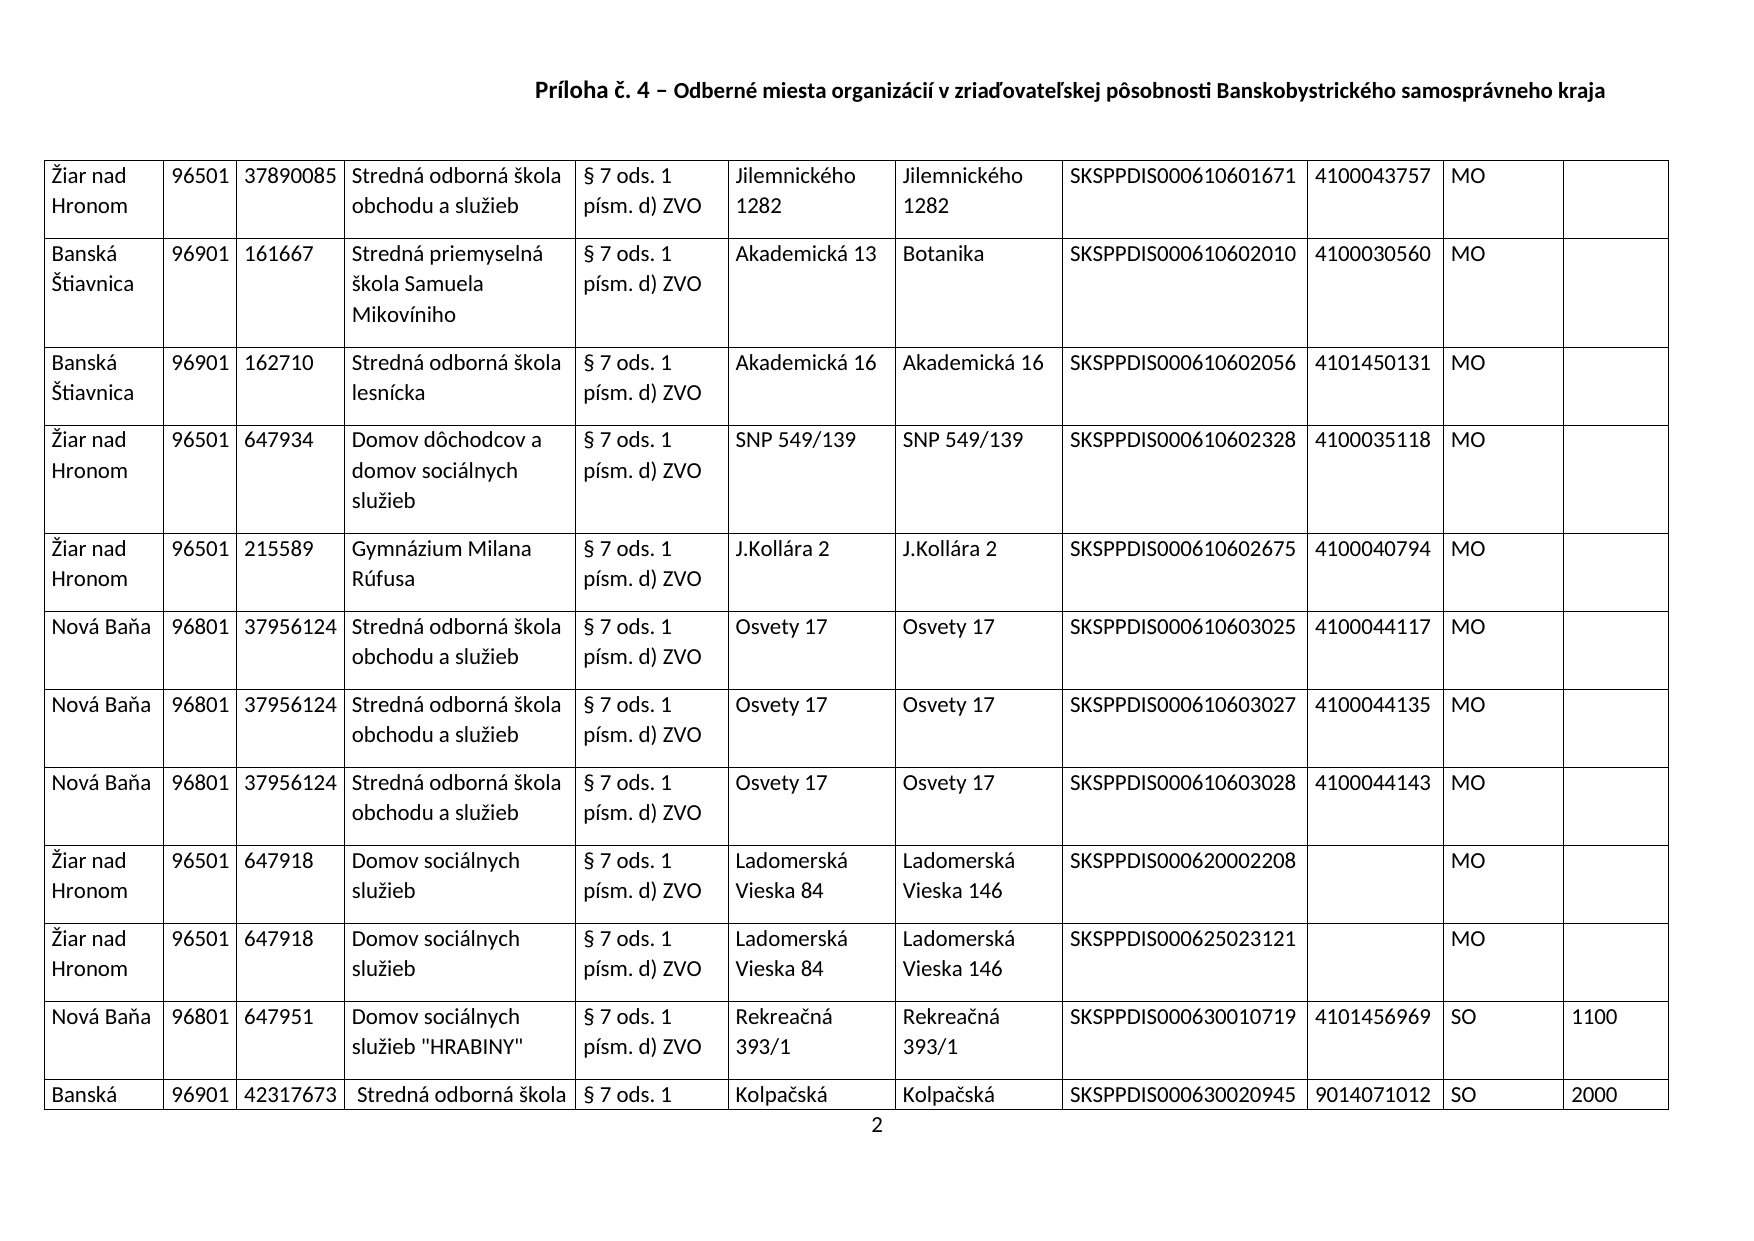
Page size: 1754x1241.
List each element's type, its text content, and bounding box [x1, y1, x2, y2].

table_cell 162710 [237, 348, 344, 424]
table_cell [1564, 426, 1668, 533]
table_cell Akademická 13 [729, 239, 895, 347]
table_cell Rekreačná 393/1 [896, 1002, 1062, 1079]
table_cell Žiar nad Hronom [45, 534, 163, 611]
table_cell Domov sociálnych služieb [345, 924, 575, 1001]
table_cell Nová Baňa [45, 612, 163, 689]
table_cell Akademická 16 [729, 348, 895, 424]
table_cell Jilemnického 1282 [729, 161, 895, 238]
table_cell Osvety 17 [896, 612, 1062, 689]
table_cell [1564, 348, 1668, 424]
table_cell § 7 ods. 1 písm. d) ZVO [576, 534, 728, 611]
table_cell 96801 [164, 1002, 236, 1079]
table_cell SNP 549/139 [896, 426, 1062, 533]
table_cell Ladomerská Vieska 146 [896, 924, 1062, 1001]
table_cell Žiar nad Hronom [45, 924, 163, 1001]
table_cell 647934 [237, 426, 344, 533]
table_cell SKSPPDIS000610602675 [1063, 534, 1307, 611]
table_cell 647918 [237, 924, 344, 1001]
table_cell [1564, 846, 1668, 923]
table_cell J.Kollára 2 [729, 534, 895, 611]
table_cell 1100 [1564, 1002, 1668, 1079]
table_cell Domov dôchodcov a domov sociálnych služieb [345, 426, 575, 533]
table_cell § 7 ods. 1 písm. d) ZVO [576, 690, 728, 767]
table_cell Ladomerská Vieska 84 [729, 924, 895, 1001]
table_cell SKSPPDIS000610602056 [1063, 348, 1307, 424]
table_cell Žiar nad Hronom [45, 161, 163, 238]
table_cell Ladomerská Vieska 146 [896, 846, 1062, 923]
table_cell Stredná priemyselná škola Samuela Mikovíniho [345, 239, 575, 347]
table_cell SO [1444, 1002, 1563, 1079]
table_cell 4100043757 [1308, 161, 1443, 238]
table_cell Nová Baňa [45, 1002, 163, 1079]
table_cell 96901 [164, 348, 236, 424]
table_cell SO [1444, 1080, 1563, 1109]
table_cell SKSPPDIS000630010719 [1063, 1002, 1307, 1079]
table_cell MO [1444, 348, 1563, 424]
table_cell 37956124 [237, 612, 344, 689]
table_cell Rekreačná 393/1 [729, 1002, 895, 1079]
table_cell SKSPPDIS000610601671 [1063, 161, 1307, 238]
table_cell Žiar nad Hronom [45, 846, 163, 923]
table_cell 37956124 [237, 768, 344, 845]
table_cell [1564, 924, 1668, 1001]
table_cell Jilemnického 1282 [896, 161, 1062, 238]
table_cell 96501 [164, 426, 236, 533]
table_cell SKSPPDIS000610603027 [1063, 690, 1307, 767]
table_cell [1564, 161, 1668, 238]
table_cell J.Kollára 2 [896, 534, 1062, 611]
table_cell § 7 ods. 1 písm. d) ZVO [576, 239, 728, 347]
table_cell SKSPPDIS000620002208 [1063, 846, 1307, 923]
table_cell SKSPPDIS000625023121 [1063, 924, 1307, 1001]
table_cell Stredná odborná škola obchodu a služieb [345, 612, 575, 689]
table_cell 96501 [164, 924, 236, 1001]
table_cell Žiar nad Hronom [45, 426, 163, 533]
table_cell MO [1444, 239, 1563, 347]
table_cell Banská Štiavnica [45, 1080, 163, 1109]
table_cell Stredná odborná škola lesnícka [345, 348, 575, 424]
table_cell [345, 1080, 575, 1109]
table_cell § 7 ods. 1 písm. d) ZVO [576, 1002, 728, 1079]
table_cell MO [1444, 612, 1563, 689]
table_cell [1564, 768, 1668, 845]
table_cell 96801 [164, 690, 236, 767]
table_cell 96801 [164, 768, 236, 845]
table_cell § 7 ods. 1 písm. d) ZVO [576, 846, 728, 923]
table_cell 4100040794 [1308, 534, 1443, 611]
table_cell MO [1444, 924, 1563, 1001]
table_cell Domov sociálnych služieb "HRABINY" [345, 1002, 575, 1079]
table_cell Osvety 17 [729, 690, 895, 767]
table_cell Osvety 17 [729, 768, 895, 845]
table_cell 37890085 [237, 161, 344, 238]
table_cell 9014071012 [1308, 1080, 1443, 1109]
table_cell Stredná odborná škola obchodu a služieb [345, 690, 575, 767]
table_cell 96501 [164, 534, 236, 611]
table_cell Kolpačská 1586/9 [729, 1080, 895, 1109]
table_cell SKSPPDIS000610603025 [1063, 612, 1307, 689]
table_cell [1564, 612, 1668, 689]
table_cell 2000 [1564, 1080, 1668, 1109]
table_cell 4100035118 [1308, 426, 1443, 533]
table_cell Osvety 17 [896, 768, 1062, 845]
table_cell Stredná odborná škola obchodu a služieb [345, 161, 575, 238]
table_cell SKSPPDIS000610603028 [1063, 768, 1307, 845]
table_cell § 7 ods. 1 písm. d) ZVO [576, 426, 728, 533]
table_cell MO [1444, 846, 1563, 923]
table_cell [1308, 924, 1443, 1001]
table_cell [576, 1080, 728, 1109]
table_cell MO [1444, 690, 1563, 767]
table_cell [576, 161, 728, 238]
table_cell 161667 [237, 239, 344, 347]
table_cell MO [1444, 161, 1563, 238]
table_cell [1564, 239, 1668, 347]
table_cell MO [1444, 426, 1563, 533]
table_cell SKSPPDIS000610602010 [1063, 239, 1307, 347]
table_cell MO [1444, 534, 1563, 611]
table_cell Gymnázium Milana Rúfusa [345, 534, 575, 611]
table_cell Ladomerská Vieska 84 [729, 846, 895, 923]
table_cell Nová Baňa [45, 768, 163, 845]
table_cell Botanika [896, 239, 1062, 347]
table_cell 4100044117 [1308, 612, 1443, 689]
table_cell MO [1444, 768, 1563, 845]
table_cell 42317673 [237, 1080, 344, 1109]
table_cell § 7 ods. 1 písm. d) ZVO [576, 924, 728, 1001]
table_cell Banská Štiavnica [45, 348, 163, 424]
table_cell § 7 ods. 1 písm. d) ZVO [576, 612, 728, 689]
table_cell Domov sociálnych služieb [345, 846, 575, 923]
table_cell Banská Štiavnica [45, 239, 163, 347]
table_cell 96801 [164, 612, 236, 689]
table_cell [1564, 690, 1668, 767]
table_cell 4100030560 [1308, 239, 1443, 347]
table_cell 215589 [237, 534, 344, 611]
table_cell Osvety 17 [896, 690, 1062, 767]
table_cell Kolpačská 1586/9 [896, 1080, 1062, 1109]
table_cell 4101456969 [1308, 1002, 1443, 1079]
table_cell § 7 ods. 1 písm. d) ZVO [576, 348, 728, 424]
table_cell 4100044143 [1308, 768, 1443, 845]
table_cell SNP 549/139 [729, 426, 895, 533]
table_cell 647918 [237, 846, 344, 923]
table_cell Nová Baňa [45, 690, 163, 767]
table_cell [1564, 534, 1668, 611]
table_cell 4101450131 [1308, 348, 1443, 424]
table_cell Stredná odborná škola obchodu a služieb [345, 768, 575, 845]
table_cell [1308, 846, 1443, 923]
table_cell 96501 [164, 161, 236, 238]
table_cell 96901 [164, 1080, 236, 1109]
table_cell Osvety 17 [729, 612, 895, 689]
table_cell § 7 ods. 1 písm. d) ZVO [576, 768, 728, 845]
table_cell 4100044135 [1308, 690, 1443, 767]
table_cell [1063, 1080, 1307, 1109]
table_cell 647951 [237, 1002, 344, 1079]
table_cell SKSPPDIS000610602328 [1063, 426, 1307, 533]
table_cell 96501 [164, 846, 236, 923]
table_cell 37956124 [237, 690, 344, 767]
table_cell Akademická 16 [896, 348, 1062, 424]
table_cell 96901 [164, 239, 236, 347]
